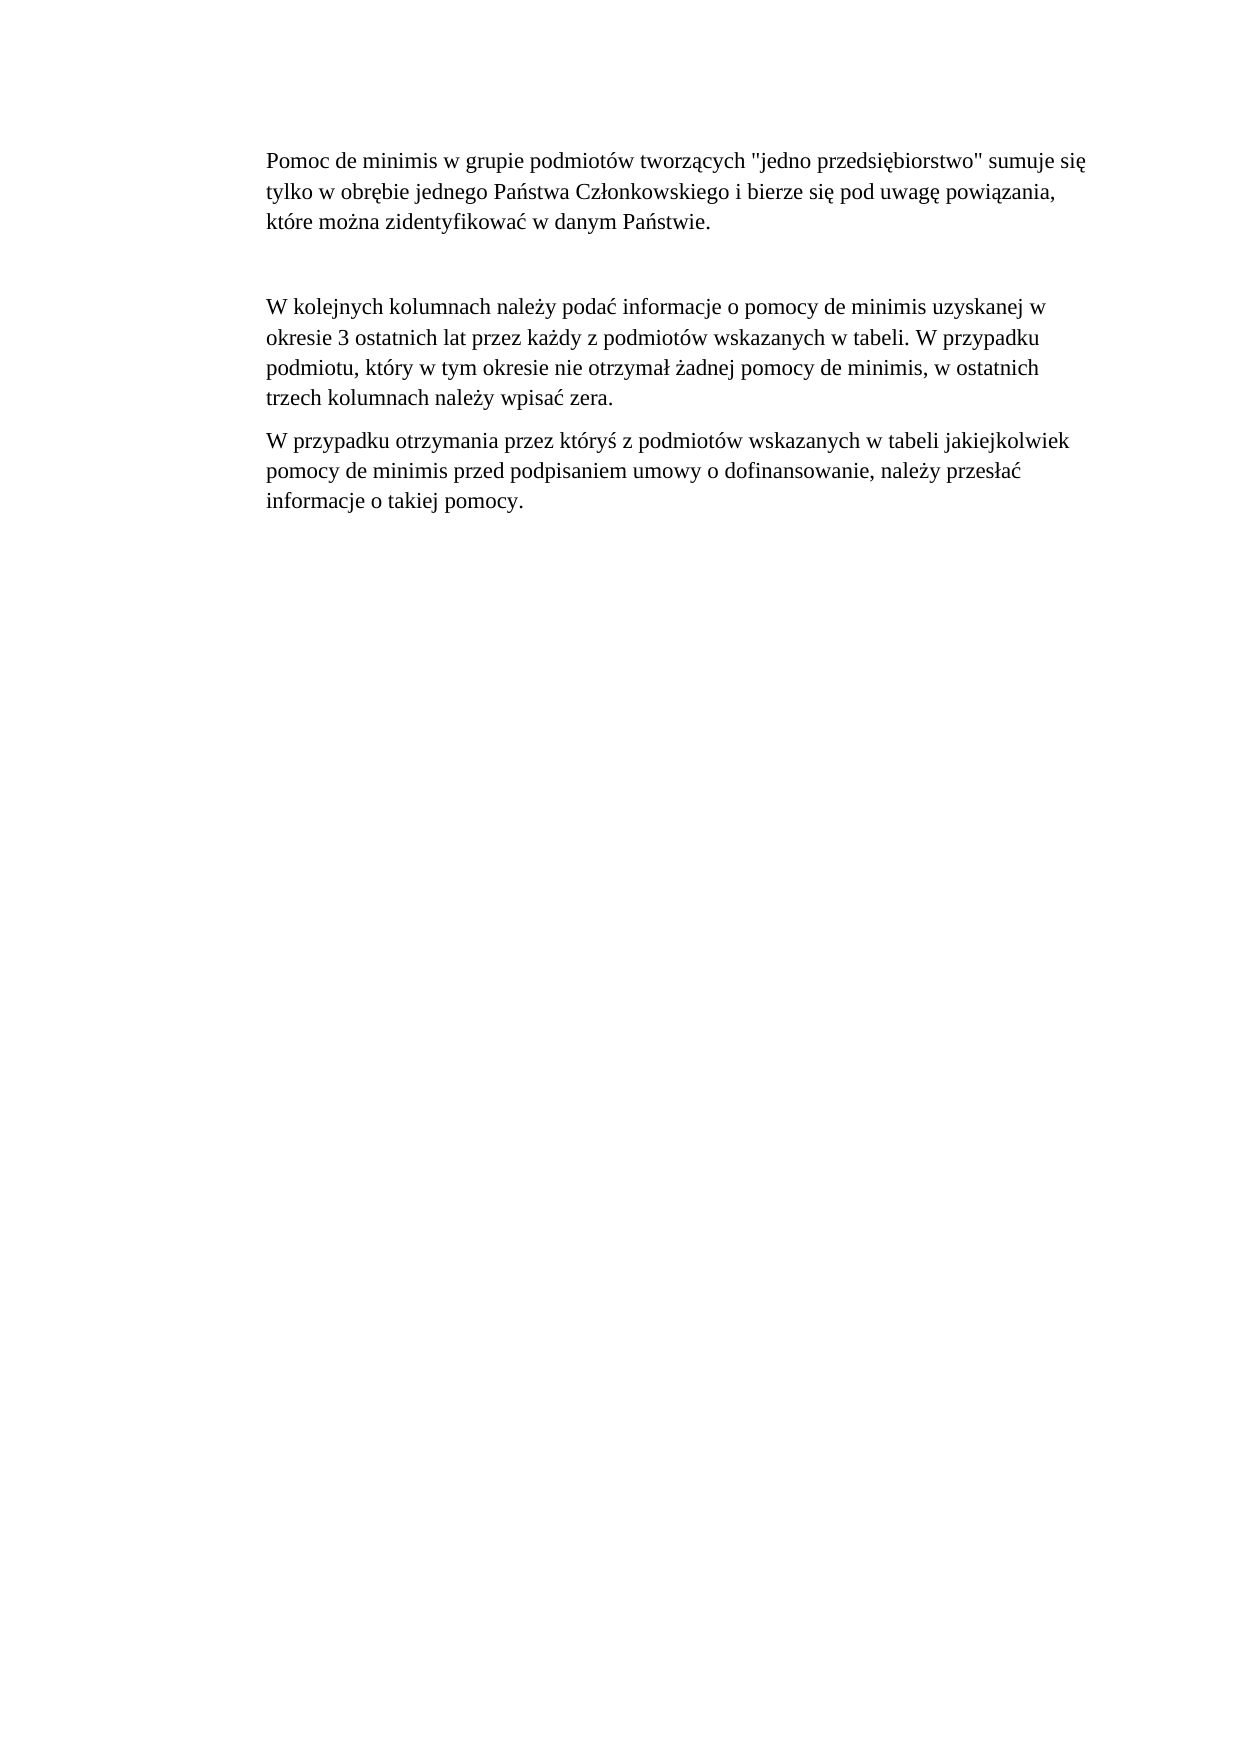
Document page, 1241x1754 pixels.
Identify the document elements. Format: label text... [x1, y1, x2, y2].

text Pomoc de minimis w grupie podmiotów tworzących "jedno przedsiębiorstwo" sumuje się tylko w obrębie jednego Państwa Członkowskiego i bierze się pod uwagę powiązania, które można zidentyfikować w danym Państwie. [266, 148, 1093, 234]
text W kolejnych kolumnach należy podać informacje o pomocy de minimis uzyskanej w okresie 3 ostatnich lat przez każdy z podmiotów wskazanych w tabeli. W przypadku podmiotu, który w tym okresie nie otrzymał żadnej pomocy de minimis, w ostatnich trzech kolumnach należy wpisać zera. [266, 293, 1093, 410]
text W przypadku otrzymania przez któryś z podmiotów wskazanych w tabeli jakiejkolwiek pomocy de minimis przed podpisaniem umowy o dofinansowanie, należy przesłać informacje o takiej pomocy. [266, 427, 1093, 513]
